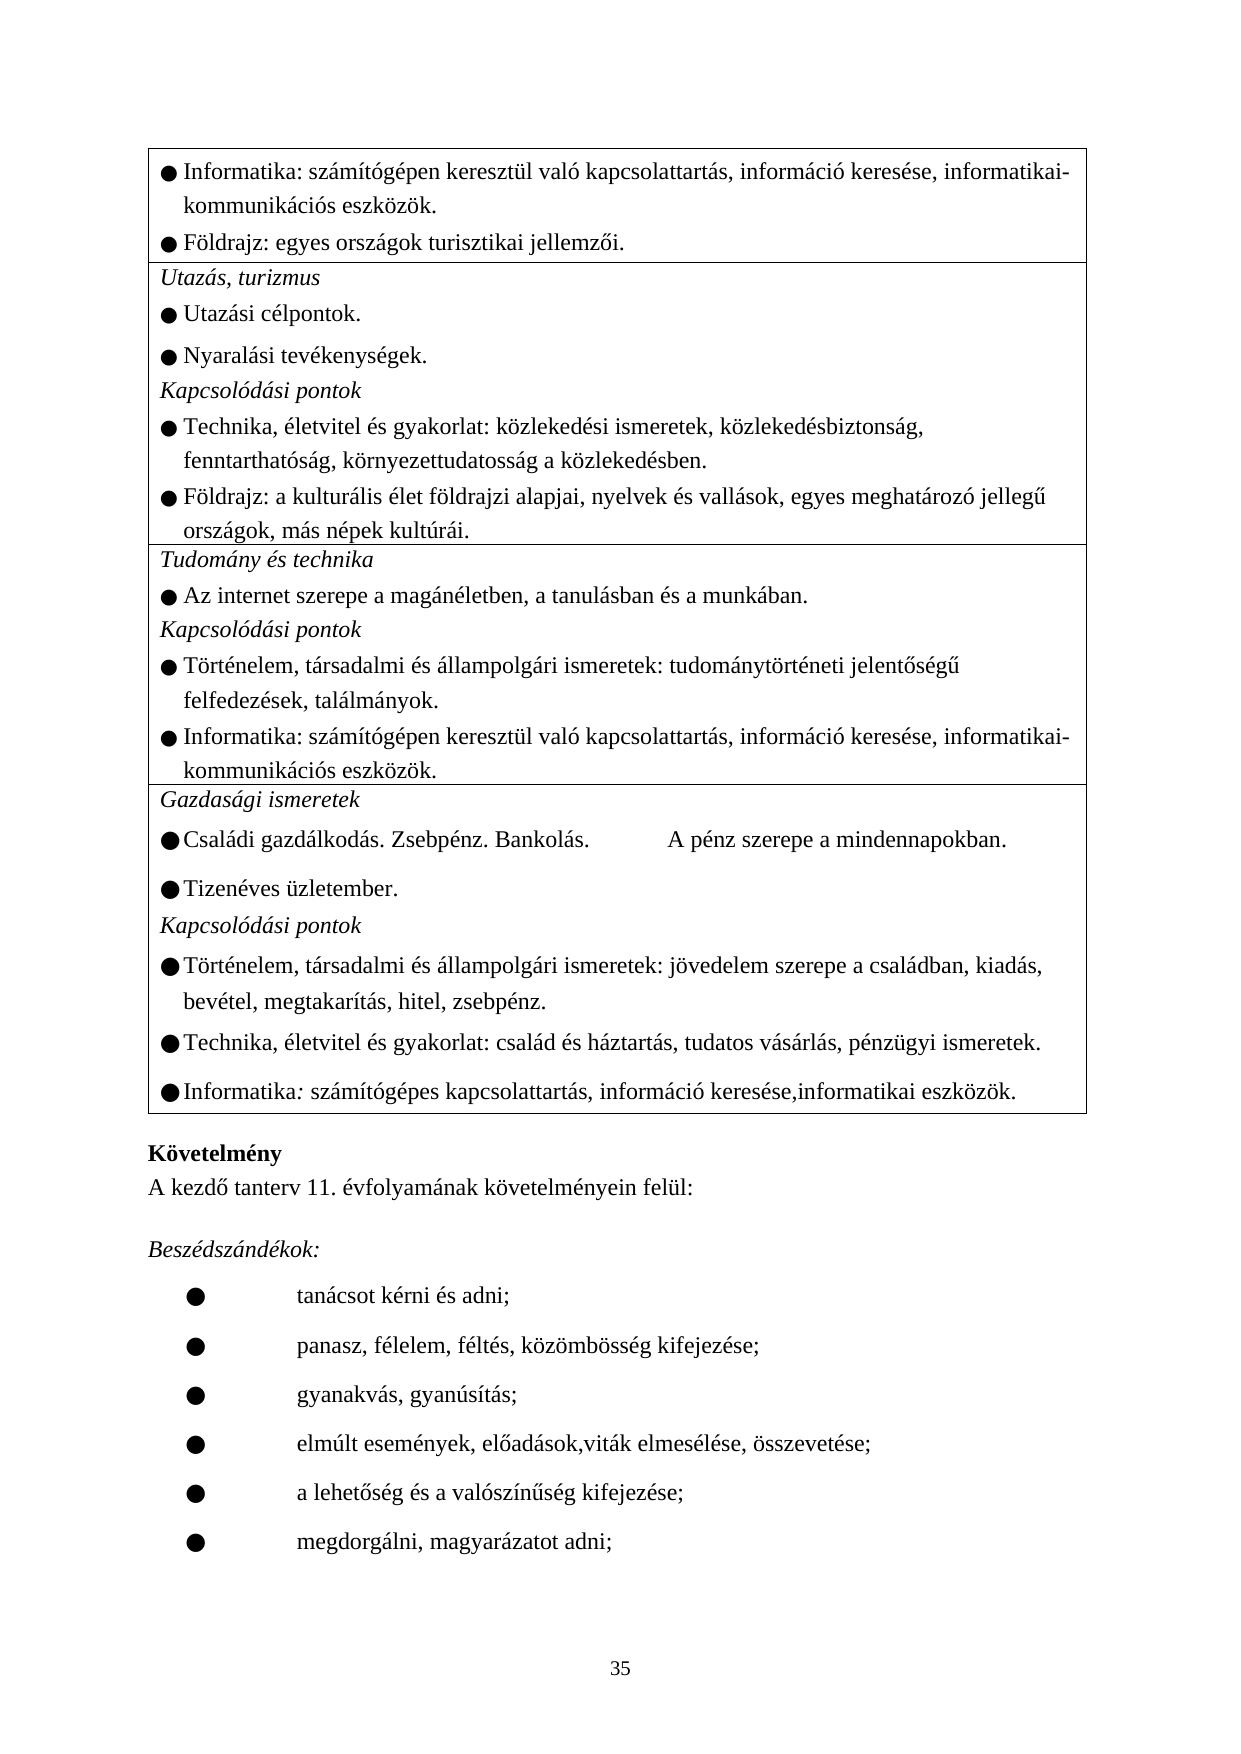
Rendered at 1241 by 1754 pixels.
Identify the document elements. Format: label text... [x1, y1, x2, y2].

table_cell Tudomány és technika Az internet szerepe a magánéletben, a tanulásban és a munkában. Kapcsolódási pontok Történelem, társadalmi és állampolgári ismeretek: tudománytörténeti jelentőségű felfedezések, találmányok. Informatika: számítógépen keresztül való kapcsolattartás, információ keresése, informatikai-kommunikációs eszközök. [149, 545, 1086, 784]
text Beszédszándékok: [148, 1235, 1092, 1262]
list a lehetőség és a valószínűség kifejezése; [185, 1465, 1092, 1514]
list gyanakvás, gyanúsítás; [185, 1367, 1092, 1416]
table_cell Utazás, turizmus Utazási célpontok. Nyaralási tevékenységek. Kapcsolódási pontok Technika, életvitel és gyakorlat: közlekedési ismeretek, közlekedésbiztonság, fenntarthatóság, környezettudatosság a közlekedésben. Földrajz: a kulturális élet földrajzi alapjai, nyelvek és vallások, egyes meghatározó jellegű országok, más népek kultúrái. [149, 263, 1086, 544]
list megdorgálni, magyarázatot adni; [185, 1514, 1092, 1563]
text Követelmény [148, 1139, 1092, 1167]
list panasz, félelem, féltés, közömbösség kifejezése; [185, 1318, 1092, 1367]
text A kezdő tanterv 11. évfolyamának követelményein felül: [148, 1173, 1092, 1201]
table_cell Gazdasági ismeretek Családi gazdálkodás. Zsebpénz. Bankolás. A pénz szerepe a mindennapokban. Tizenéves üzletember. Kapcsolódási pontok Történelem, társadalmi és állampolgári ismeretek: jövedelem szerepe a családban, kiadás, bevétel, megtakarítás, hitel, zsebpénz. Technika, életvitel és gyakorlat: család és háztartás, tudatos vásárlás, pénzügyi ismeretek. Informatika: számítógépes kapcsolattartás, információ keresése,informatikai eszközök. [149, 785, 1086, 1113]
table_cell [149, 149, 1086, 262]
list elmúlt események, előadások,viták elmesélése, összevetése; [185, 1416, 1092, 1465]
list tanácsot kérni és adni; [185, 1268, 1092, 1318]
